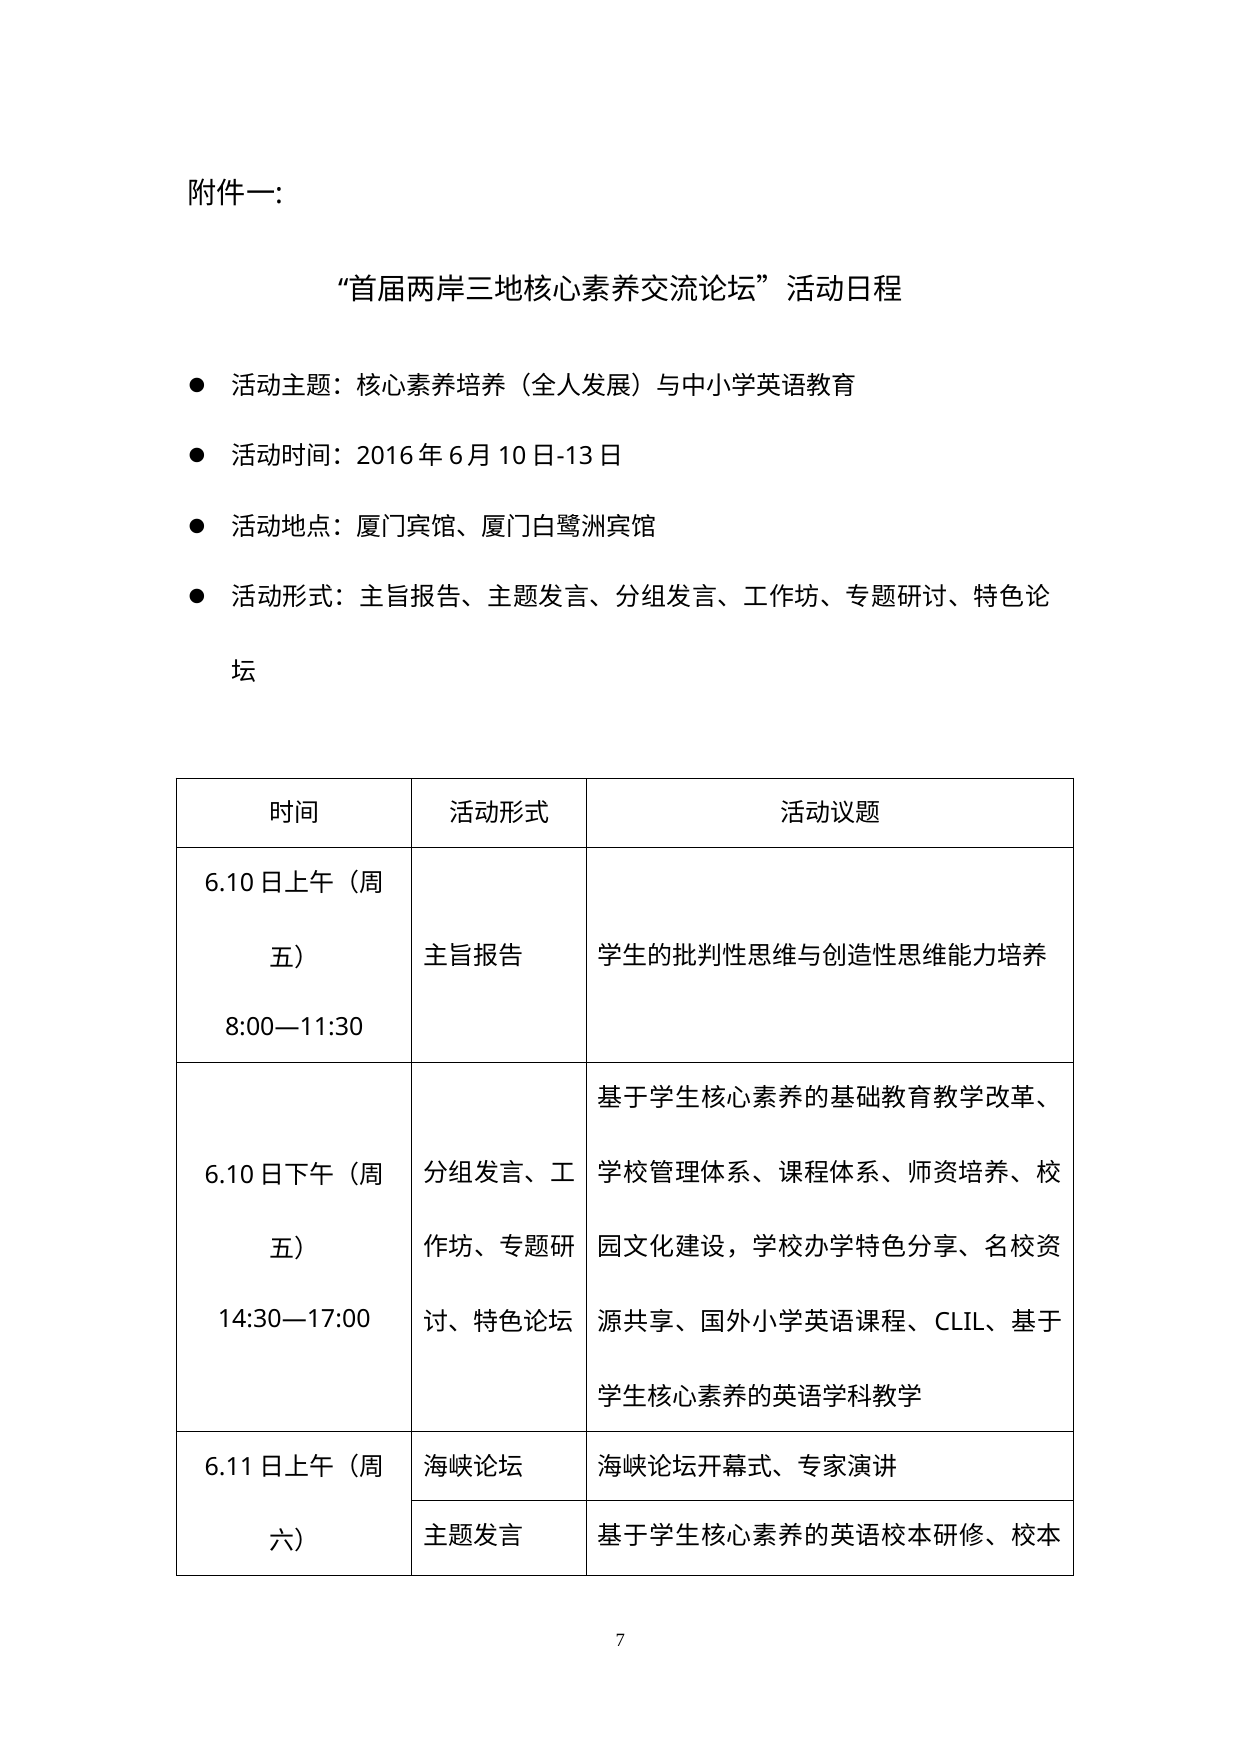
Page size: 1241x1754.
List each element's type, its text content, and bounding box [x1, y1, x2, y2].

table_header 活动形式 [412, 779, 586, 847]
table_header 活动议题 [587, 779, 1073, 847]
list 活动地点：厦门宾馆、厦门白鹭洲宾馆 [187, 492, 1053, 557]
table_cell 6.10日下午（周五） 14:30—17:00 [177, 1063, 411, 1431]
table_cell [587, 1501, 1073, 1575]
table_cell 主旨报告 [412, 848, 586, 1062]
list 活动时间：2016年6月10日-13日 [187, 421, 1053, 486]
table_cell 海峡论坛 [412, 1432, 586, 1500]
table_cell 6.11日上午（周六） 8:30—11:30 [177, 1432, 411, 1575]
table_cell 主题发言 [412, 1501, 586, 1575]
table_cell 分组发言、工作坊、专题研讨、特色论坛 [412, 1063, 586, 1431]
list 活动形式：主旨报告、主题发言、分组发言、工作坊、专题研讨、特色论坛 [187, 562, 1053, 702]
list 活动主题：核心素养培养（全人发展）与中小学英语教育 [187, 351, 1053, 416]
table_cell 学生的批判性思维与创造性思维能力培养 [587, 848, 1073, 1062]
table_header 时间 [177, 779, 411, 847]
text “首届两岸三地核心素养交流论坛”活动日程 [187, 254, 1053, 319]
table_cell 6.10日上午（周五） 8:00—11:30 [177, 848, 411, 1062]
text 附件一: [187, 158, 1053, 223]
table_cell 海峡论坛开幕式、专家演讲 [587, 1432, 1073, 1500]
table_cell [587, 1063, 1073, 1431]
